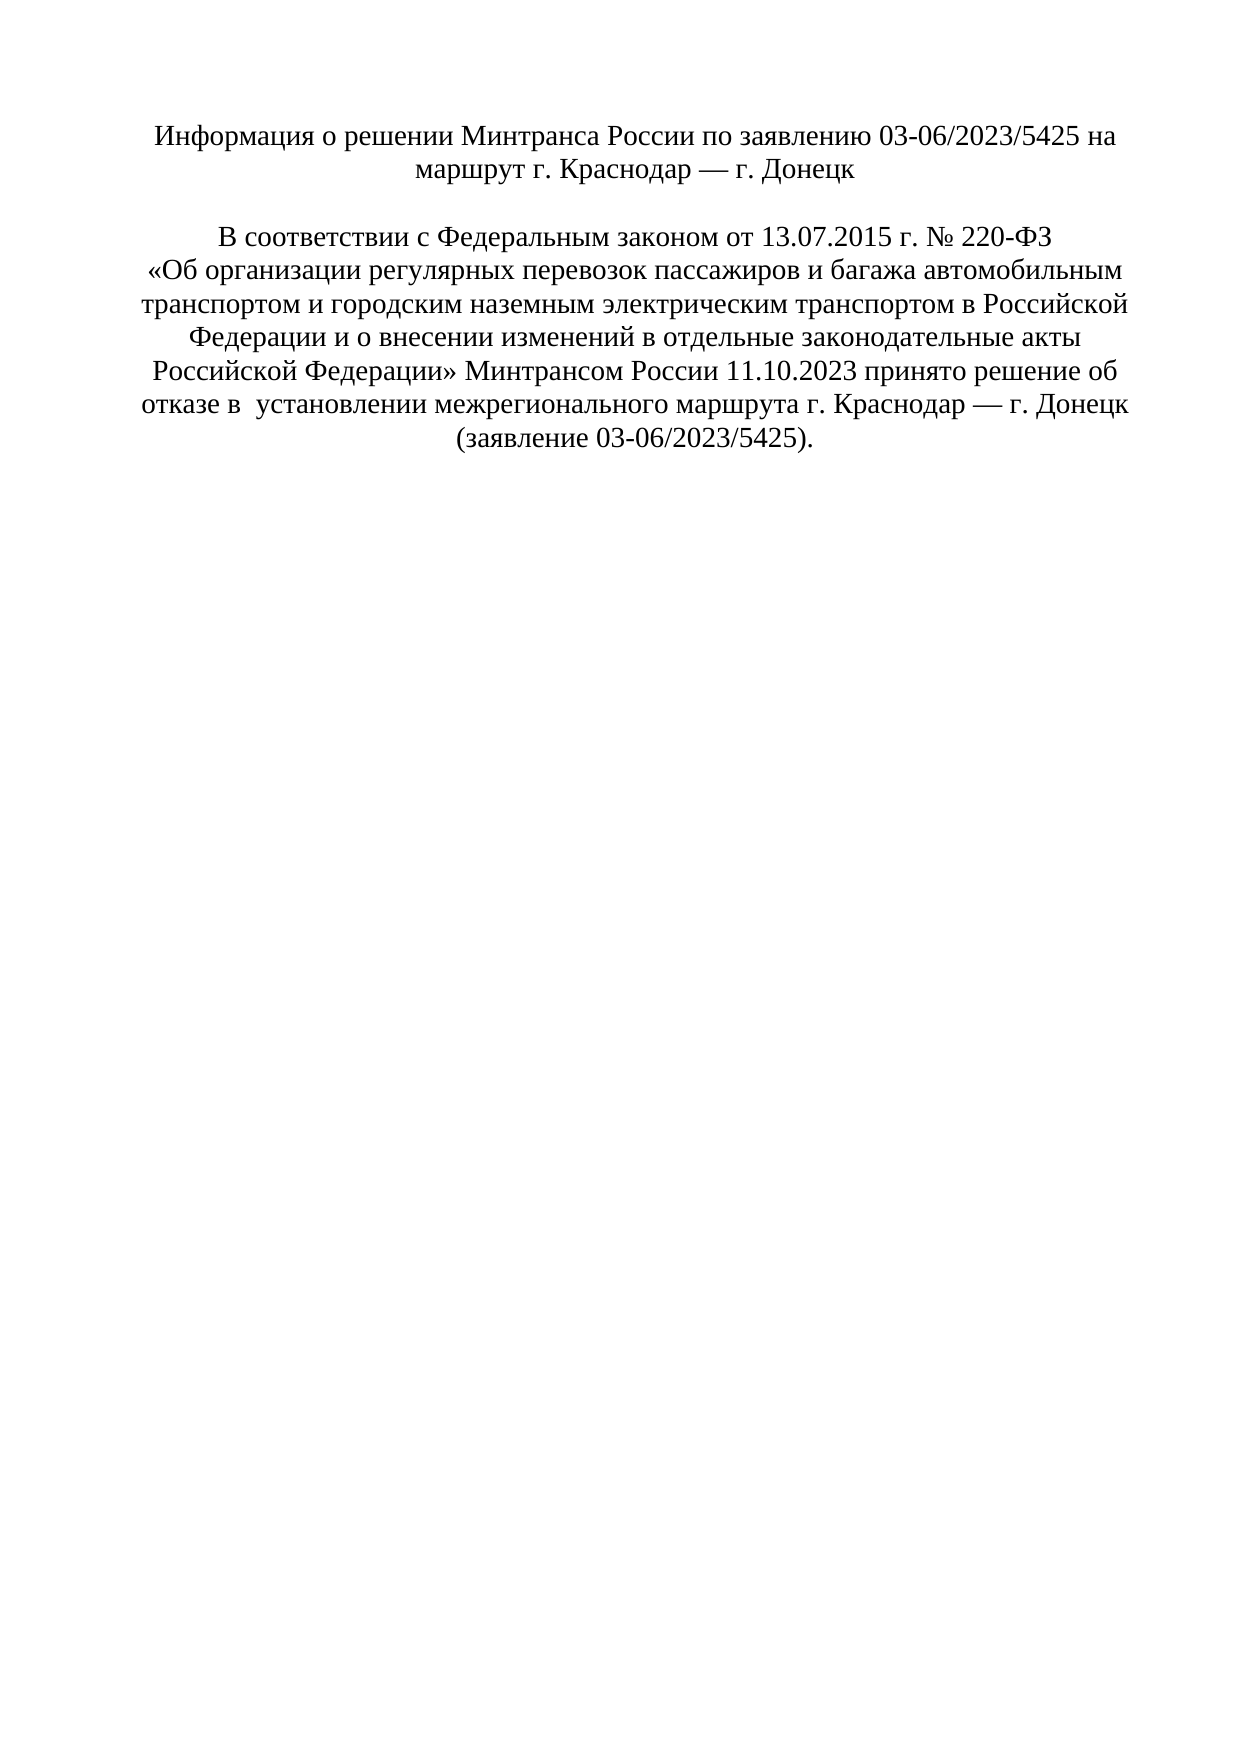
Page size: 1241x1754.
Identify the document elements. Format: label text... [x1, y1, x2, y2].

text Информация о решении Минтранса России по заявлению 03-06/2023/5425 на маршрут г. Краснодар — г. Донецк [118, 118, 1152, 185]
text В соответствии с Федеральным законом от 13.07.2015 г. № 220-ФЗ «Об организации регулярных перевозок пассажиров и багажа автомобильным транспортом и городским наземным электрическим транспортом в Российской Федерации и о внесении изменений в отдельные законодательные акты Российской Федерации» Минтрансом России 11.10.2023 принято решение об отказе в установлении межрегионального маршрута г. Краснодар — г. Донецк (заявление 03-06/2023/5425). [118, 219, 1152, 453]
